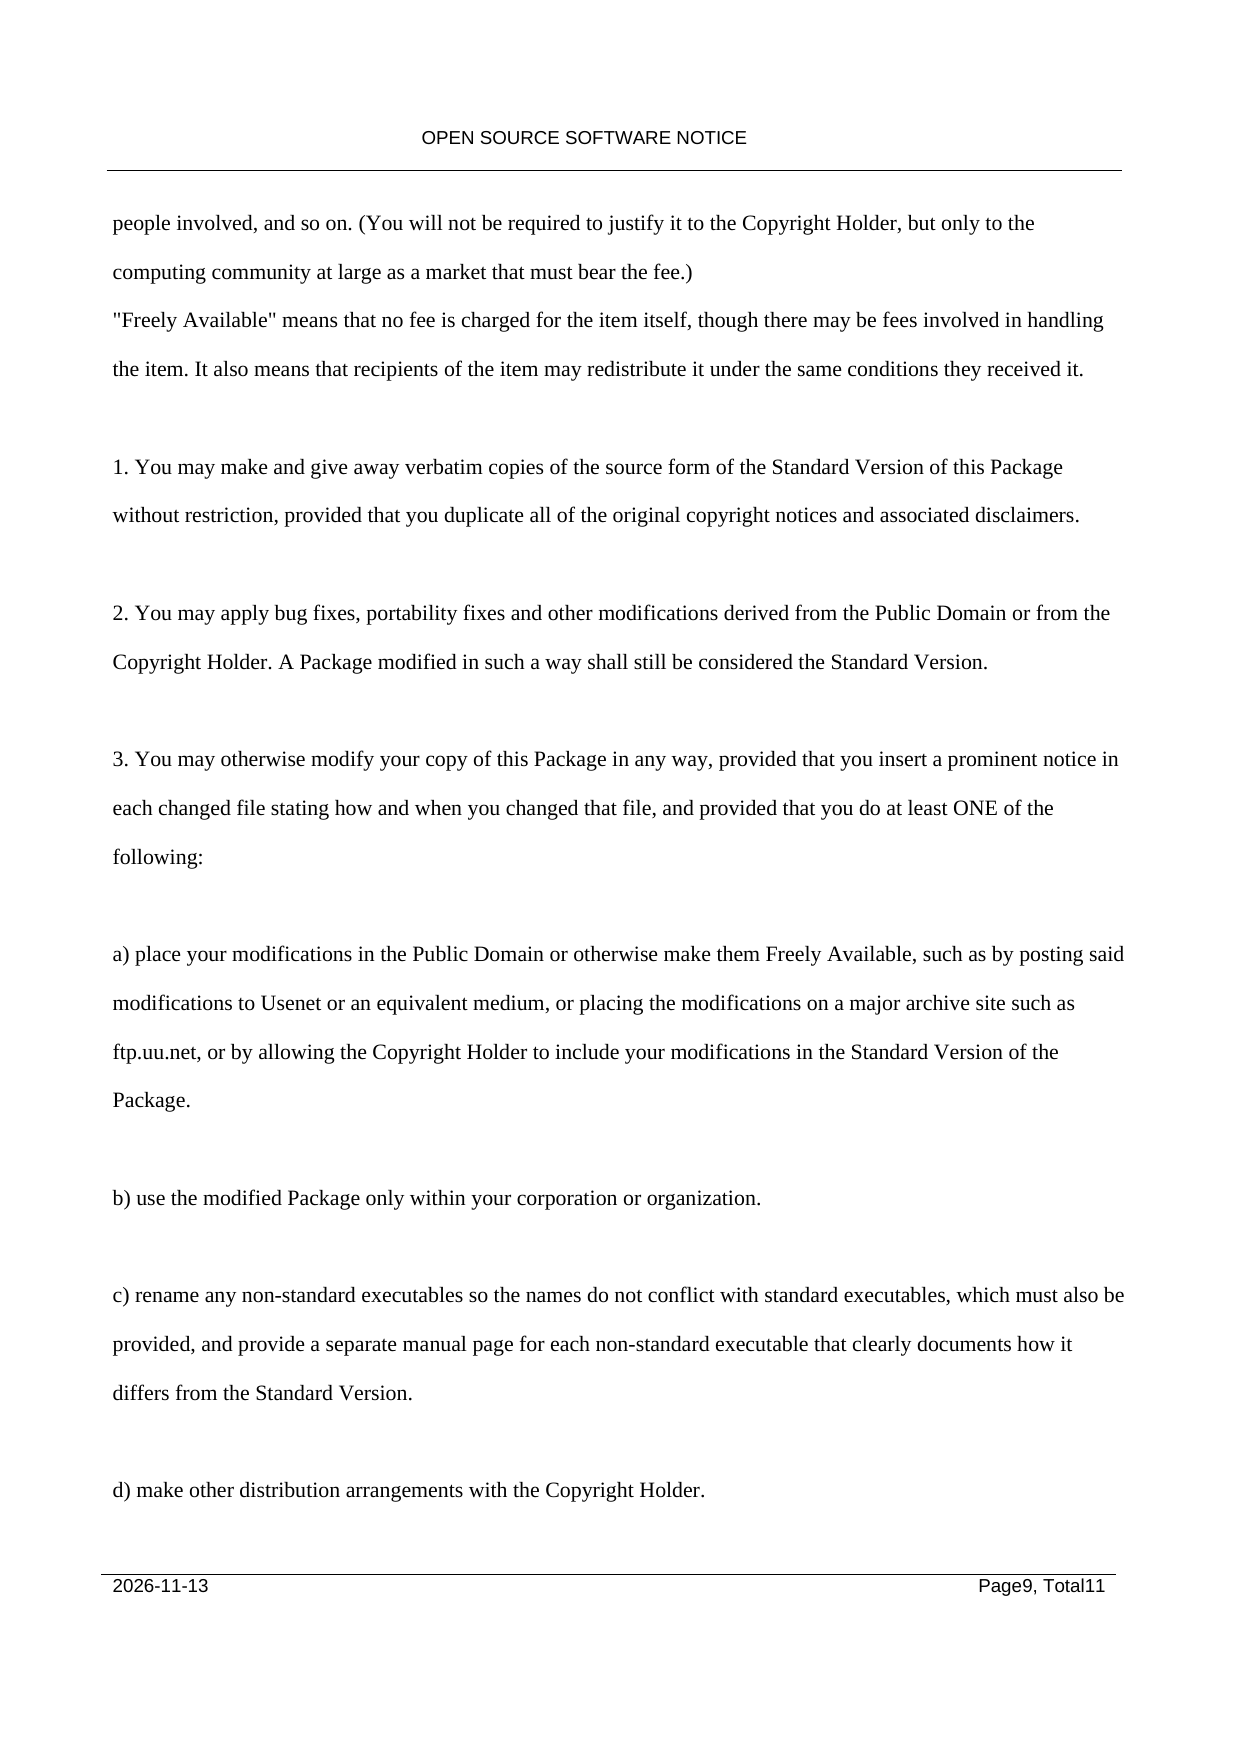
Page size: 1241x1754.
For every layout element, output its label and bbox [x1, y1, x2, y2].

text [112, 206, 1128, 1506]
